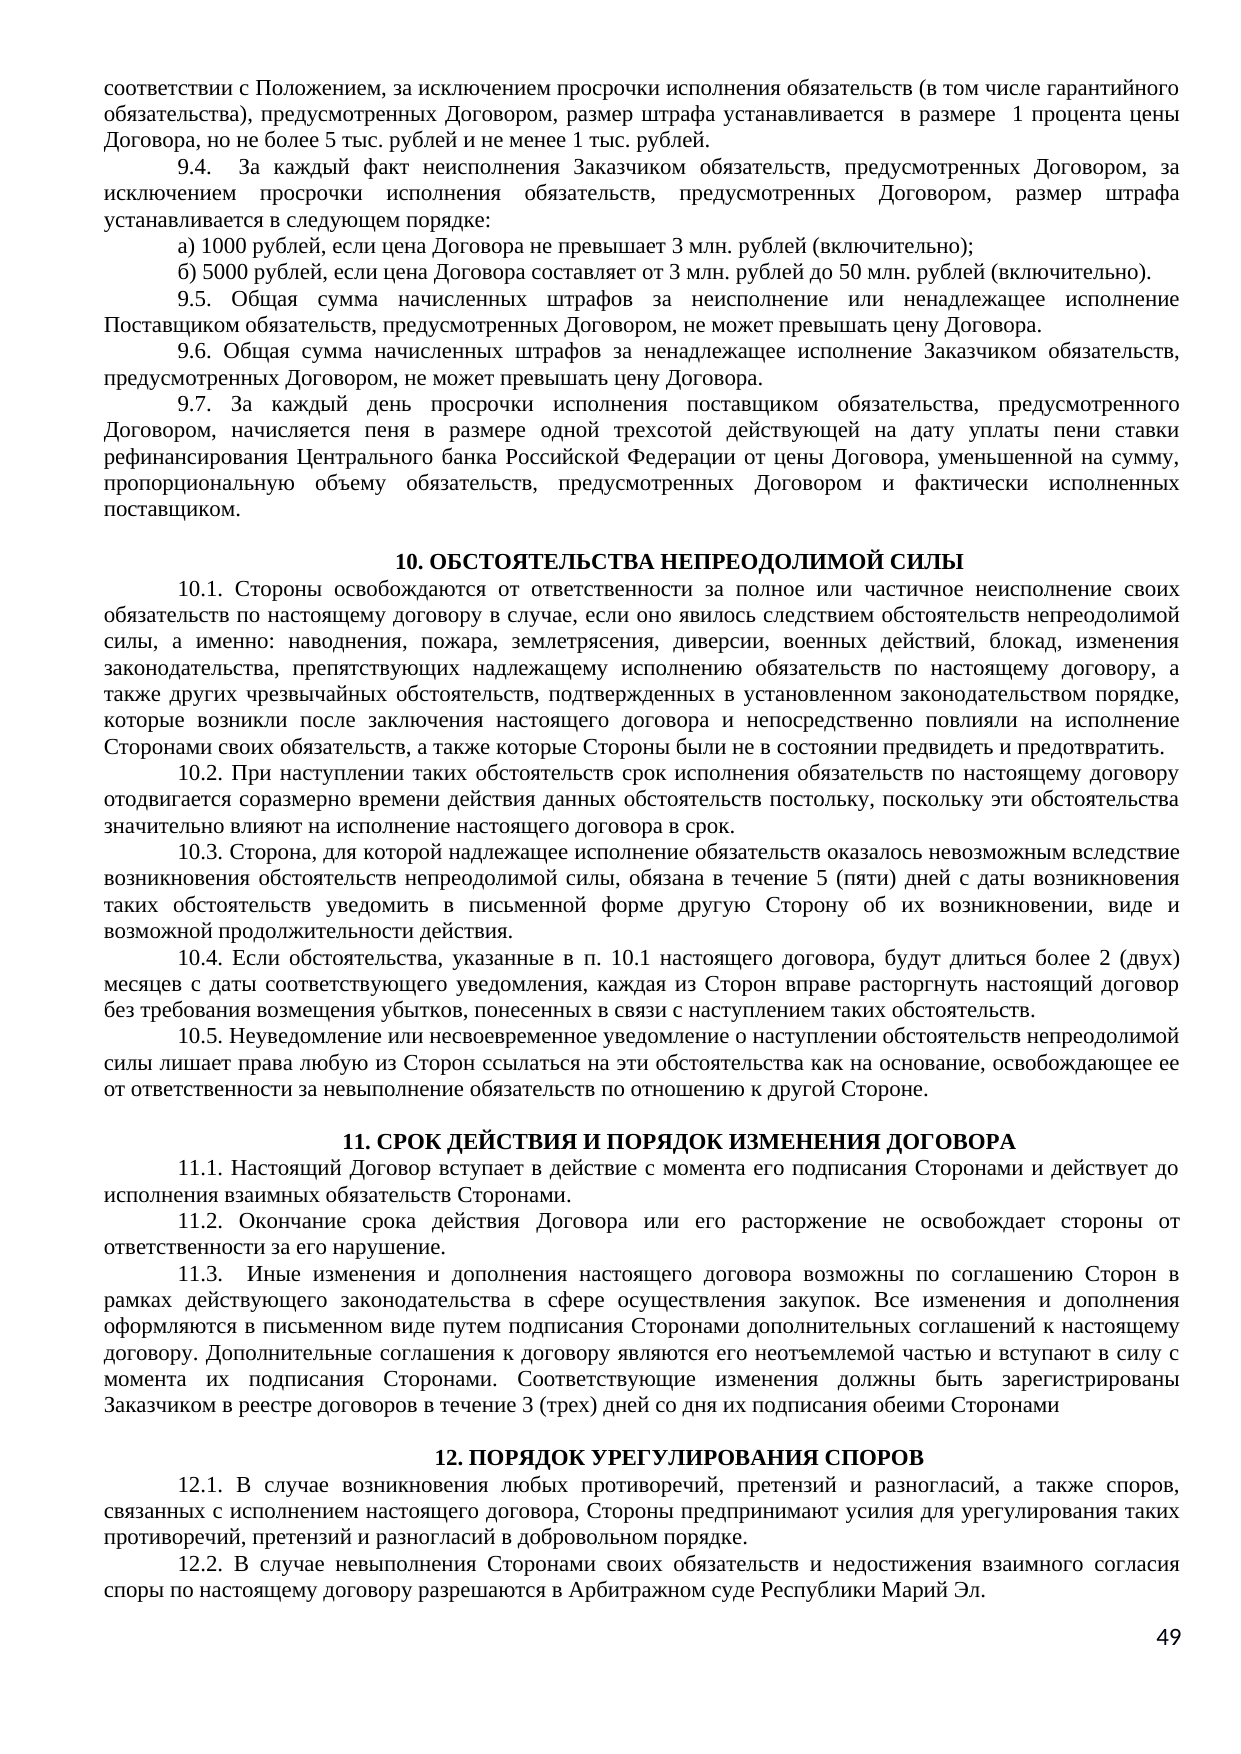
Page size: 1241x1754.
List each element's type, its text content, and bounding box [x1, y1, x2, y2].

text 10.4. Если обстоятельства, указанные в п. 10.1 настоящего договора, будут длиться более 2 (двух) месяцев с даты соответствующего уведомления, каждая из Сторон вправе расторгнуть настоящий договор без требования возмещения убытков, понесенных в связи с наступлением таких обстоятельств. [103, 943, 1181, 1023]
text 11. СРОК ДЕЙСТВИЯ И ПОРЯДОК ИЗМЕНЕНИЯ ДОГОВОРА [103, 1128, 1181, 1154]
text 10.5. Неуведомление или несвоевременное уведомление о наступлении обстоятельств непреодолимой силы лишает права любую из Сторон ссылаться на эти обстоятельства как на основание, освобождающее ее от ответственности за невыполнение обязательств по отношению к другой Стороне. [103, 1023, 1181, 1102]
text 9.4. За каждый факт неисполнения Заказчиком обязательств, предусмотренных Договором, за исключением просрочки исполнения обязательств, предусмотренных Договором, размер штрафа устанавливается в следующем порядке: [103, 153, 1181, 232]
text 11.2. Окончание срока действия Договора или его расторжение не освобождает стороны от ответственности за его нарушение. [103, 1207, 1181, 1260]
text 9.7. За каждый день просрочки исполнения поставщиком обязательства, предусмотренного Договором, начисляется пеня в размере одной трехсотой действующей на дату уплаты пени ставки рефинансирования Центрального банка Российской Федерации от цены Договора, уменьшенной на сумму, пропорциональную объему обязательств, предусмотренных Договором и фактически исполненных поставщиком. [103, 390, 1181, 522]
text 9.5. Общая сумма начисленных штрафов за неисполнение или ненадлежащее исполнение Поставщиком обязательств, предусмотренных Договором, не может превышать цену Договора. [103, 285, 1181, 337]
text 12. ПОРЯДОК УРЕГУЛИРОВАНИЯ СПОРОВ [103, 1444, 1181, 1471]
text 12.1. В случае возникновения любых противоречий, претензий и разногласий, а также споров, связанных с исполнением настоящего договора, Стороны предпринимают усилия для урегулирования таких противоречий, претензий и разногласий в добровольном порядке. [103, 1471, 1181, 1550]
text б) 5000 рублей, если цена Договора составляет от 3 млн. рублей до 50 млн. рублей (включительно). [103, 258, 1181, 285]
text 9.6. Общая сумма начисленных штрафов за ненадлежащее исполнение Заказчиком обязательств, предусмотренных Договором, не может превышать цену Договора. [103, 337, 1181, 390]
text 10.2. При наступлении таких обстоятельств срок исполнения обязательств по настоящему договору отодвигается соразмерно времени действия данных обстоятельств постольку, поскольку эти обстоятельства значительно влияют на исполнение настоящего договора в срок. [103, 759, 1181, 838]
text 11.3. Иные изменения и дополнения настоящего договора возможны по соглашению Сторон в рамках действующего законодательства в сфере осуществления закупок. Все изменения и дополнения оформляются в письменном виде путем подписания Сторонами дополнительных соглашений к настоящему договору. Дополнительные соглашения к договору являются его неотъемлемой частью и вступают в силу с момента их подписания Сторонами. Соответствующие изменения должны быть зарегистрированы Заказчиком в реестре договоров в течение 3 (трех) дней со дня их подписания обеими Сторонами [103, 1260, 1181, 1418]
text 12.2. В случае невыполнения Сторонами своих обязательств и недостижения взаимного согласия споры по настоящему договору разрешаются в Арбитражном суде Республики Марий Эл. [103, 1550, 1181, 1602]
text 10.1. Стороны освобождаются от ответственности за полное или частичное неисполнение своих обязательств по настоящему договору в случае, если оно явилось следствием обстоятельств непреодолимой силы, а именно: наводнения, пожара, землетрясения, диверсии, военных действий, блокад, изменения законодательства, препятствующих надлежащему исполнению обязательств по настоящему договору, а также других чрезвычайных обстоятельств, подтвержденных в установленном законодательством порядке, которые возникли после заключения настоящего договора и непосредственно повлияли на исполнение Сторонами своих обязательств, а также которые Стороны были не в состоянии предвидеть и предотвратить. [103, 574, 1181, 759]
text 10.3. Сторона, для которой надлежащее исполнение обязательств оказалось невозможным вследствие возникновения обстоятельств непреодолимой силы, обязана в течение 5 (пяти) дней с даты возникновения таких обстоятельств уведомить в письменной форме другую Сторону об их возникновении, виде и возможной продолжительности действия. [103, 838, 1181, 943]
text 10. ОБСТОЯТЕЛЬСТВА НЕПРЕОДОЛИМОЙ СИЛЫ [103, 548, 1181, 574]
text 11.1. Настоящий Договор вступает в действие с момента его подписания Сторонами и действует до исполнения взаимных обязательств Сторонами. [103, 1154, 1181, 1207]
text а) 1000 рублей, если цена Договора не превышает 3 млн. рублей (включительно); [103, 232, 1181, 258]
